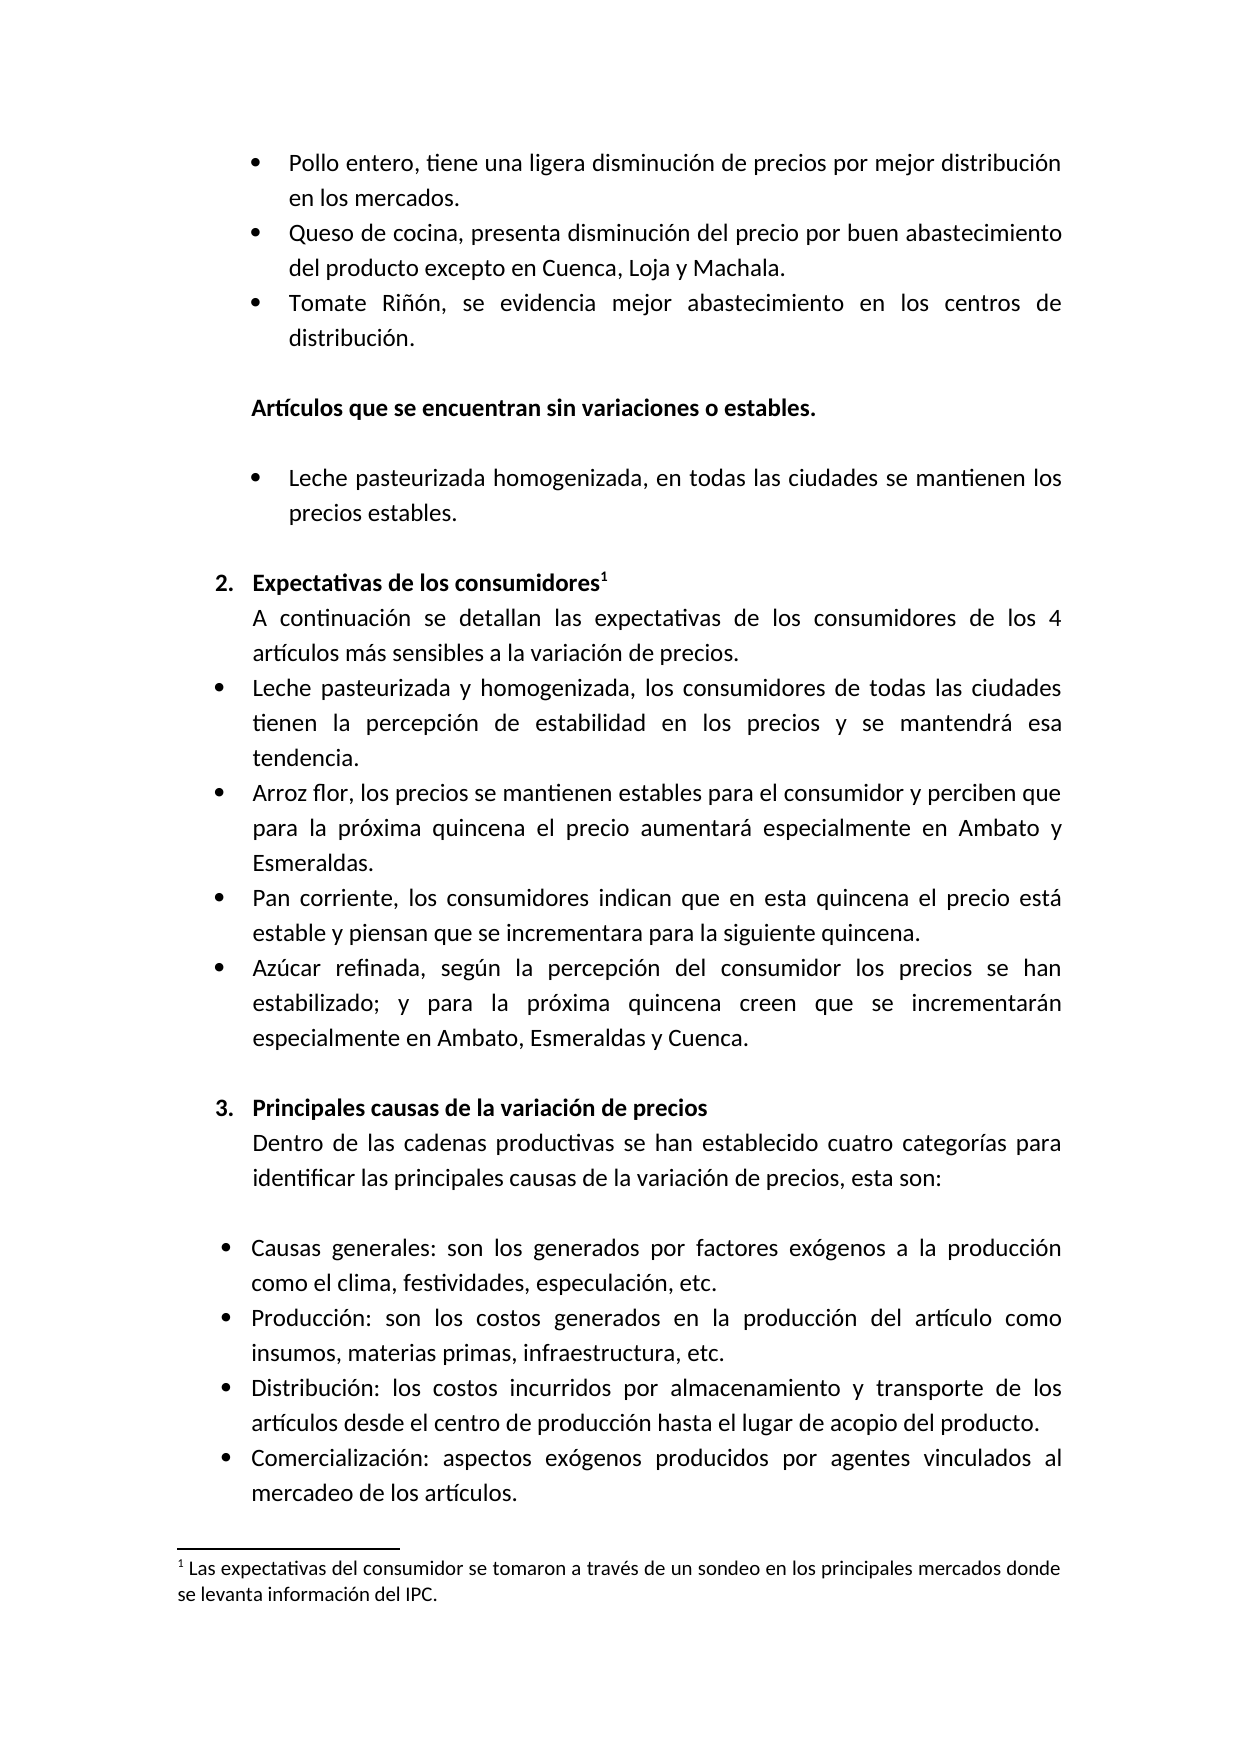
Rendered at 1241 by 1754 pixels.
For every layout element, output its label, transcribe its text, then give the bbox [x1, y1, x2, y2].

list Leche pasteurizada homogenizada, en todas las ciudades se mantienen los precios estables. [251, 463, 1063, 528]
list Principales causas de la variación de precios [215, 1093, 1063, 1123]
list Comercialización: aspectos exógenos producidos por agentes vinculados al mercadeo de los artículos. [222, 1443, 1063, 1508]
list Dentro de las cadenas productivas se han establecido cuatro categorías para identificar las principales causas de la variación de precios, esta son: [252, 1128, 1063, 1193]
list Pollo entero, tiene una ligera disminución de precios por mejor distribución en los mercados. [251, 148, 1063, 213]
list A continuación se detallan las expectativas de los consumidores de los 4 artículos más sensibles a la variación de precios. [252, 603, 1063, 668]
list Leche pasteurizada y homogenizada, los consumidores de todas las ciudades tienen la percepción de estabilidad en los precios y se mantendrá esa tendencia. [215, 673, 1063, 773]
list Arroz flor, los precios se mantienen estables para el consumidor y perciben que para la próxima quincena el precio aumentará especialmente en Ambato y Esmeraldas. [215, 778, 1063, 878]
list Azúcar refinada, según la percepción del consumidor los precios se han estabilizado; y para la próxima quincena creen que se incrementarán especialmente en Ambato, Esmeraldas y Cuenca. [215, 953, 1063, 1053]
list Queso de cocina, presenta disminución del precio por buen abastecimiento del producto excepto en Cuenca, Loja y Machala. [251, 218, 1063, 283]
list Expectativas de los consumidores [215, 568, 1063, 598]
list Distribución: los costos incurridos por almacenamiento y transporte de los artículos desde el centro de producción hasta el lugar de acopio del producto. [222, 1373, 1063, 1438]
list Causas generales: son los generados por factores exógenos a la producción como el clima, festividades, especulación, etc. [222, 1233, 1063, 1298]
list Producción: son los costos generados en la producción del artículo como insumos, materias primas, infraestructura, etc. [222, 1303, 1063, 1368]
list Artículos que se encuentran sin variaciones o estables. [251, 393, 1063, 423]
list Pan corriente, los consumidores indican que en esta quincena el precio está estable y piensan que se incrementara para la siguiente quincena. [215, 883, 1063, 948]
list Tomate Riñón, se evidencia mejor abastecimiento en los centros de distribución. [251, 288, 1063, 353]
